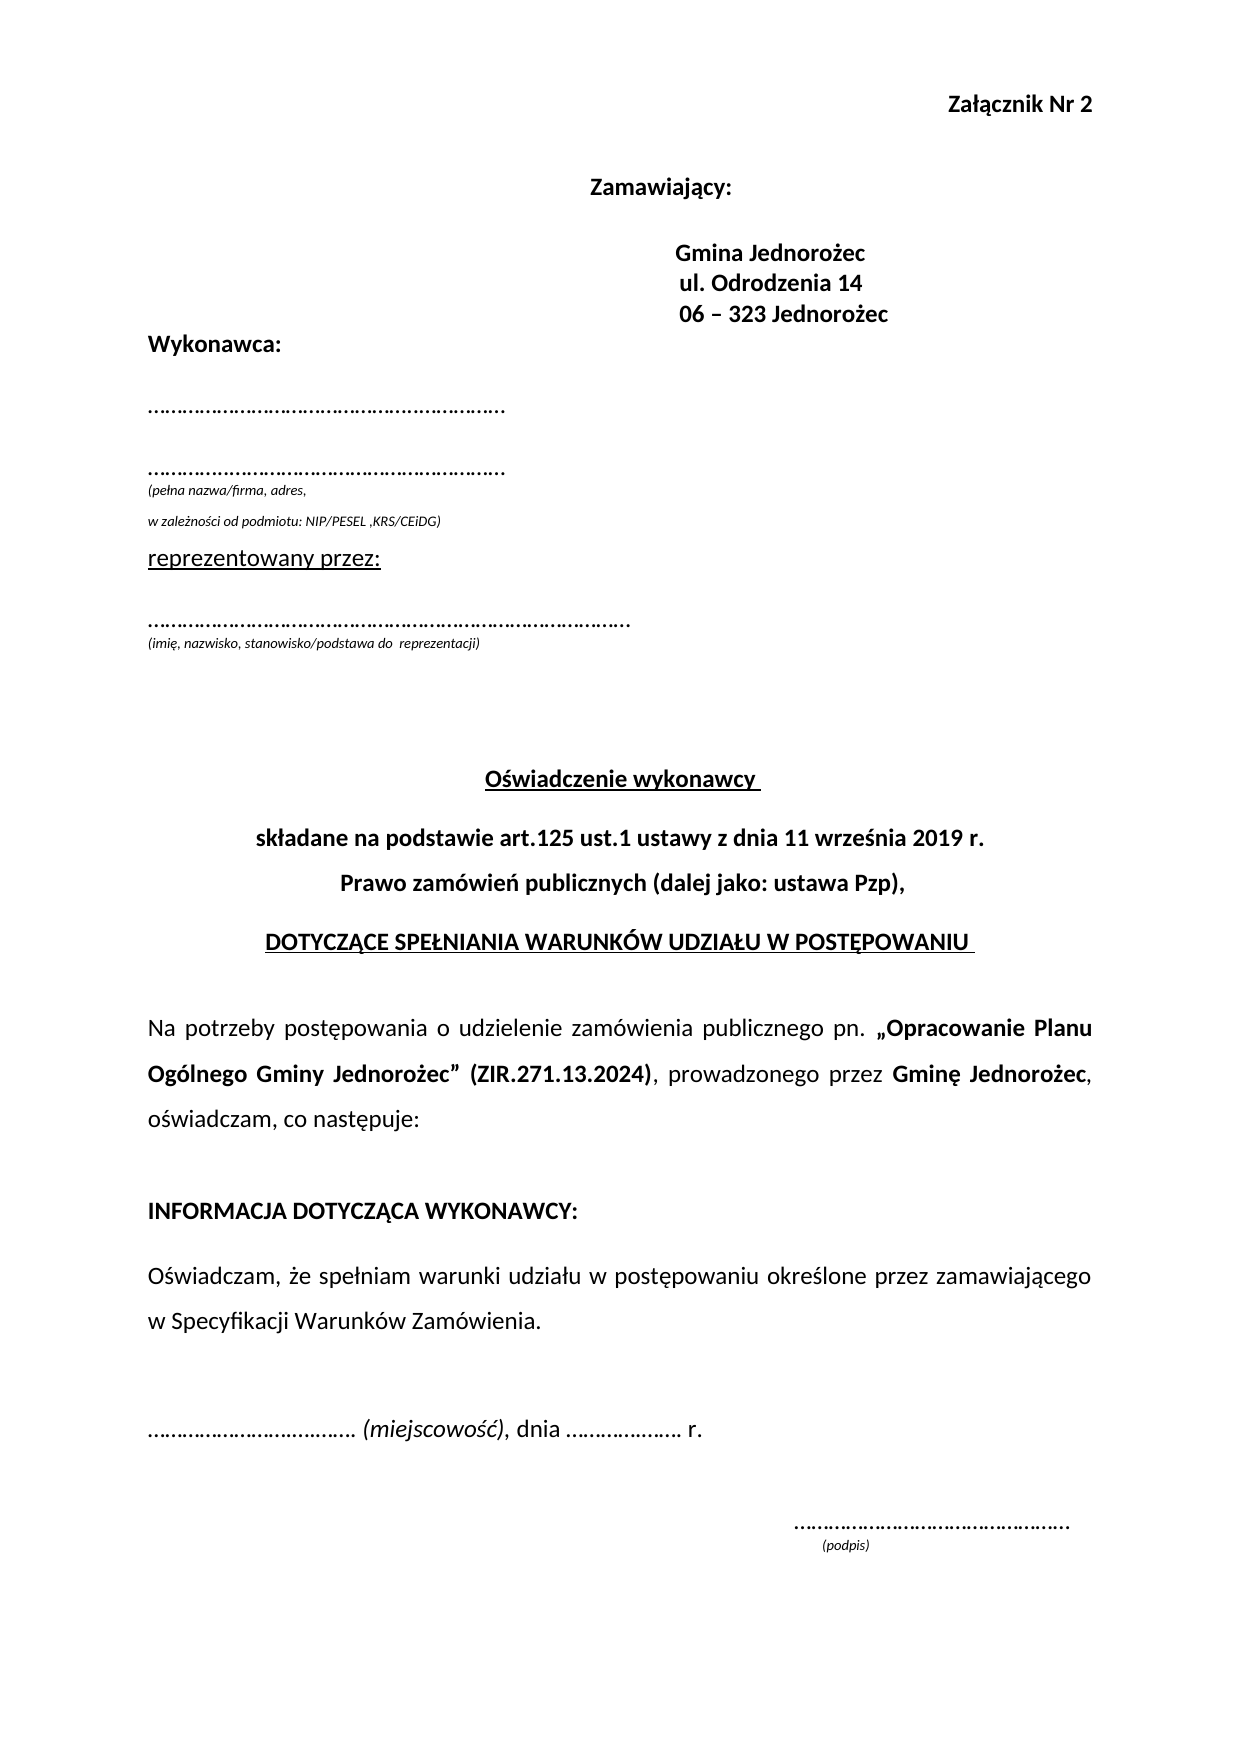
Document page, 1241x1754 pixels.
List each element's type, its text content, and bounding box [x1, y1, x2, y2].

text Prawo zamówień publicznych (dalej jako: ustawa Pzp), [148, 867, 1093, 898]
text reprezentowany przez: [148, 542, 1093, 573]
text ………………………………………… [148, 1505, 1093, 1536]
text (imię, nazwisko, stanowisko/podstawa do reprezentacji) [148, 634, 1093, 664]
text Załącznik Nr 2 [148, 89, 1093, 119]
text DOTYCZĄCE SPEŁNIANIA WARUNKÓW UDZIAŁU W POSTĘPOWANIU [148, 926, 1093, 998]
text …………..………………………………………… [148, 451, 1093, 481]
text …………………….….……. (miejscowość), dnia ………….……. r. [148, 1414, 1093, 1444]
text (podpis) [148, 1536, 1093, 1566]
text Oświadczenie wykonawcy [148, 763, 1093, 794]
text Wykonawca: [148, 328, 1093, 359]
text (pełna nazwa/firma, adres, w zależności od podmiotu: NIP/PESEL ,KRS/CEiDG) [148, 481, 1093, 542]
text Oświadczam, że spełniam warunki udziału w postępowaniu określone przez zamawiającego w Specyfikacji Warunków Zamówienia. [148, 1260, 1093, 1336]
text INFORMACJA DOTYCZĄCA WYKONAWCY: [148, 1195, 1093, 1226]
text ………………………………………………………………………… [148, 603, 1093, 634]
text ………………………………………..…………… [148, 389, 1093, 420]
text 06 – 323 Jednorożec [148, 298, 1093, 328]
text składane na podstawie art.125 ust.1 ustawy z dnia 11 września 2019 r. [148, 822, 1093, 852]
text ul. Odrodzenia 14 [148, 267, 1093, 298]
text Na potrzeby postępowania o udzielenie zamówienia publicznego pn. „Opracowanie Planu Ogólnego Gminy Jednorożec” (ZIR.271.13.2024), prowadzonego przez Gminę Jednorożec, oświadczam, co następuje: [148, 1012, 1093, 1134]
text Gmina Jednorożec [620, 237, 1093, 267]
text Zamawiający: [516, 171, 1093, 202]
